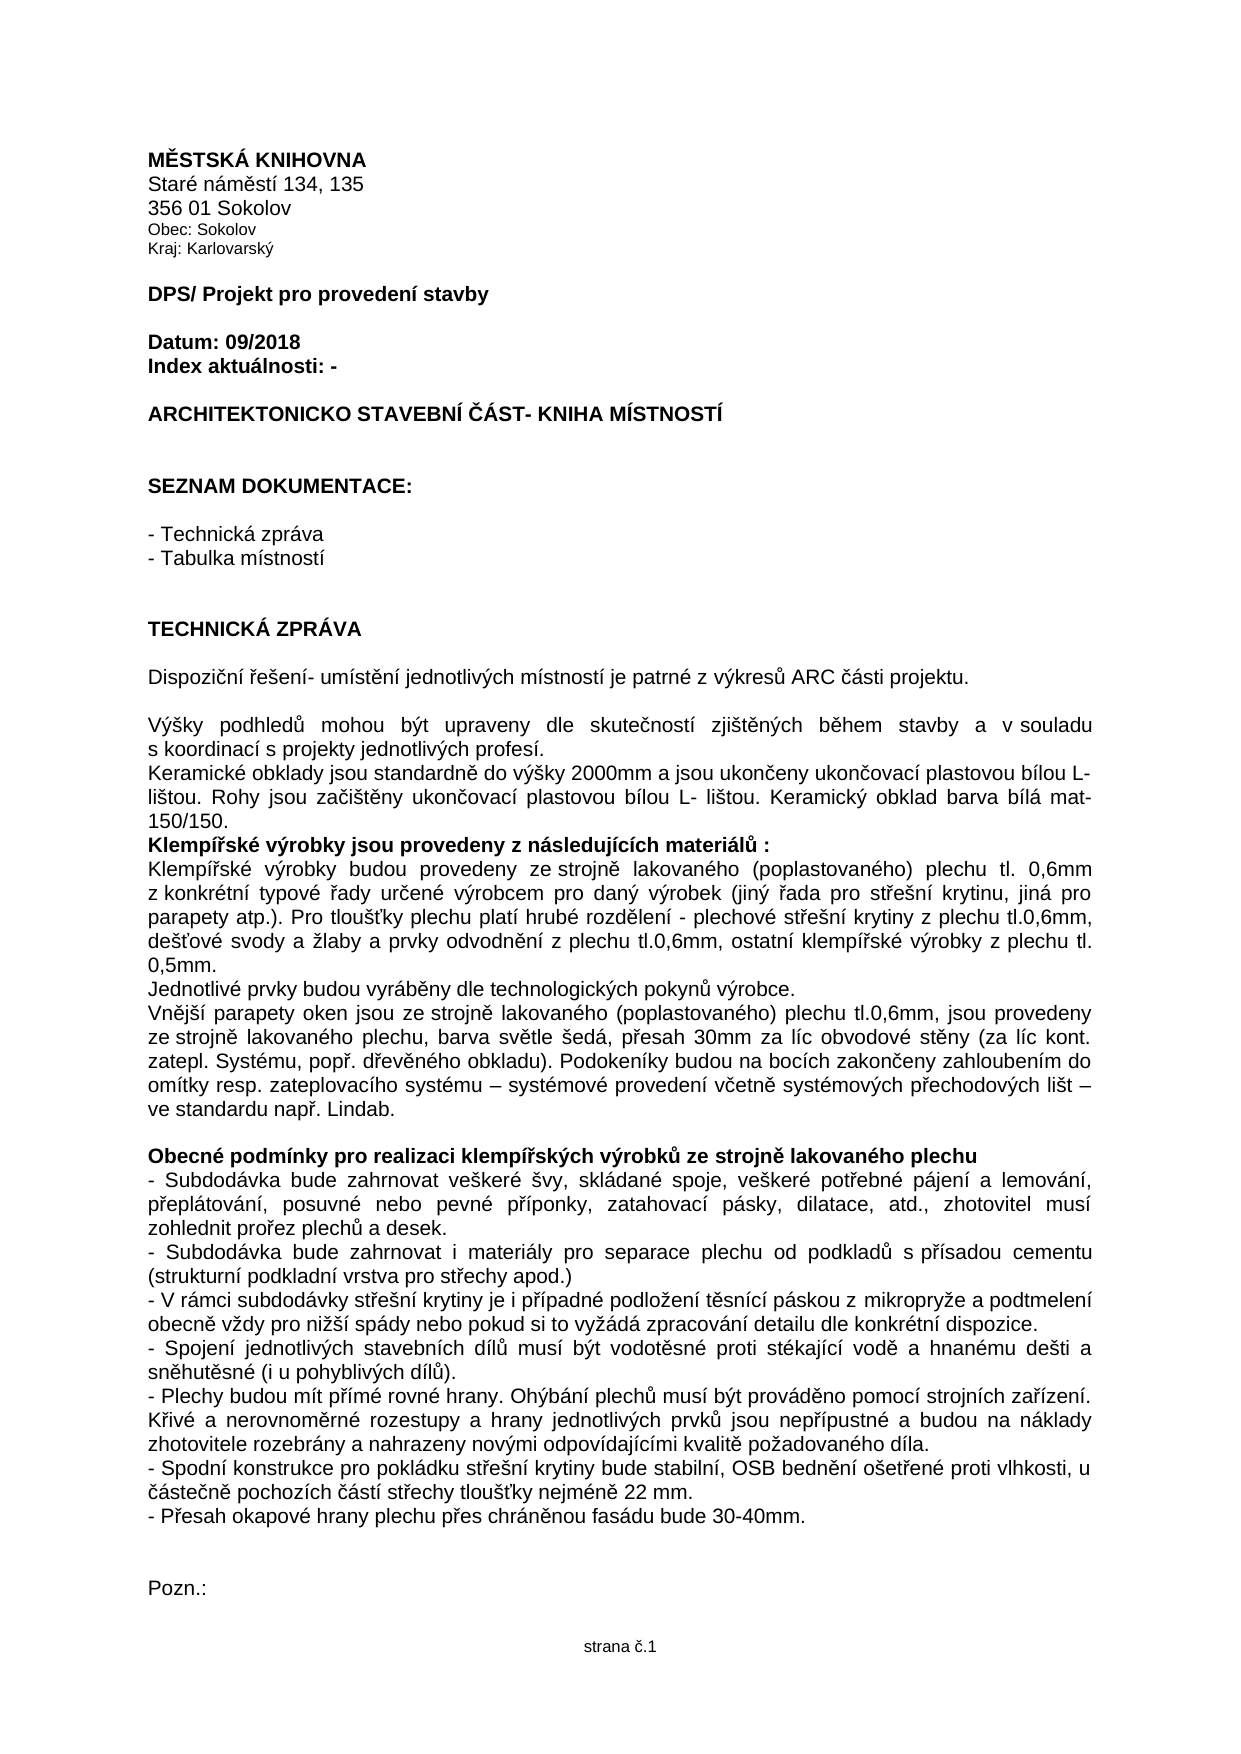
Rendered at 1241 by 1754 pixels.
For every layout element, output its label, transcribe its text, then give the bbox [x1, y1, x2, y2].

text - Technická zpráva [148, 521, 1093, 545]
text Index aktuálnosti: - [148, 354, 1101, 378]
text - Subdodávka bude zahrnovat i materiály pro separace plechu od podkladů s přísadou cementu (strukturní podkladní vrstva pro střechy apod.) [148, 1240, 1093, 1288]
text Klempířské výrobky jsou provedeny z následujících materiálů : [148, 833, 1093, 857]
text Obecné podmínky pro realizaci klempířských výrobků ze strojně lakovaného plechu [148, 1144, 1093, 1168]
text ARCHITEKTONICKO STAVEBNÍ ČÁST- KNIHA MÍSTNOSTÍ [148, 402, 1093, 426]
text - Subdodávka bude zahrnovat veškeré švy, skládané spoje, veškeré potřebné pájení a lemování, přeplátování, posuvné nebo pevné příponky, zatahovací pásky, dilatace, atd., zhotovitel musí zohlednit prořez plechů a desek. [148, 1168, 1093, 1240]
text Obec: Sokolov [148, 219, 1093, 239]
text - Přesah okapové hrany plechu přes chráněnou fasádu bude 30-40mm. [148, 1504, 1093, 1528]
text - Spojení jednotlivých stavebních dílů musí být vodotěsné proti stékající vodě a hnanému dešti a sněhutěsné (i u pohyblivých dílů). [148, 1336, 1093, 1384]
text - Tabulka místností [148, 545, 1093, 569]
text SEZNAM DOKUMENTACE: [148, 473, 1093, 497]
text - Plechy budou mít přímé rovné hrany. Ohýbání plechů musí být prováděno pomocí strojních zařízení. Křivé a nerovnoměrné rozestupy a hrany jednotlivých prvků jsou nepřípustné a budou na náklady zhotovitele rozebrány a nahrazeny novými odpovídajícími kvalitě požadovaného díla. [148, 1384, 1093, 1456]
text Staré náměstí 134, 135 [148, 172, 1093, 196]
text MĚSTSKÁ KNIHOVNA [148, 148, 1101, 172]
text Klempířské výrobky budou provedeny ze strojně lakovaného (poplastovaného) plechu tl. 0,6mm z konkrétní typové řady určené výrobcem pro daný výrobek (jiný řada pro střešní krytinu, jiná pro parapety atp.). Pro tloušťky plechu platí hrubé rozdělení - plechové střešní krytiny z plechu tl.0,6mm, dešťové svody a žlaby a prvky odvodnění z plechu tl.0,6mm, ostatní klempířské výrobky z plechu tl. 0,5mm. [148, 857, 1093, 977]
text Pozn.: [148, 1576, 1093, 1599]
text - V rámci subdodávky střešní krytiny je i případné podložení těsnící páskou z mikropryže a podtmelení obecně vždy pro nižší spády nebo pokud si to vyžádá zpracování detailu dle konkrétní dispozice. [148, 1288, 1093, 1336]
text Datum: 09/2018 [148, 330, 1093, 354]
text Kraj: Karlovarský [148, 239, 1093, 258]
text TECHNICKÁ ZPRÁVA [148, 617, 1093, 641]
text 356 01 Sokolov [148, 196, 1093, 219]
text Vnější parapety oken jsou ze strojně lakovaného (poplastovaného) plechu tl.0,6mm, jsou provedeny ze strojně lakovaného plechu, barva světle šedá, přesah 30mm za líc obvodové stěny (za líc kont. zatepl. Systému, popř. dřevěného obkladu). Podokeníky budou na bocích zakončeny zahloubením do omítky resp. zateplovacího systému – systémové provedení včetně systémových přechodových lišt – ve standardu např. Lindab. [148, 1001, 1093, 1120]
text DPS/ Projekt pro provedení stavby [148, 282, 1101, 306]
text Keramické obklady jsou standardně do výšky 2000mm a jsou ukončeny ukončovací plastovou bílou L-lištou. Rohy jsou začištěny ukončovací plastovou bílou L- lištou. Keramický obklad barva bílá mat- 150/150. [148, 761, 1093, 833]
text Dispoziční řešení- umístění jednotlivých místností je patrné z výkresů ARC části projektu. [148, 665, 1093, 689]
text - Spodní konstrukce pro pokládku střešní krytiny bude stabilní, OSB bednění ošetřené proti vlhkosti, u částečně pochozích částí střechy tloušťky nejméně 22 mm. [148, 1456, 1093, 1504]
text Výšky podhledů mohou být upraveny dle skutečností zjištěných během stavby a v souladu s koordinací s projekty jednotlivých profesí. [148, 713, 1093, 761]
text Jednotlivé prvky budou vyráběny dle technologických pokynů výrobce. [148, 977, 1093, 1001]
